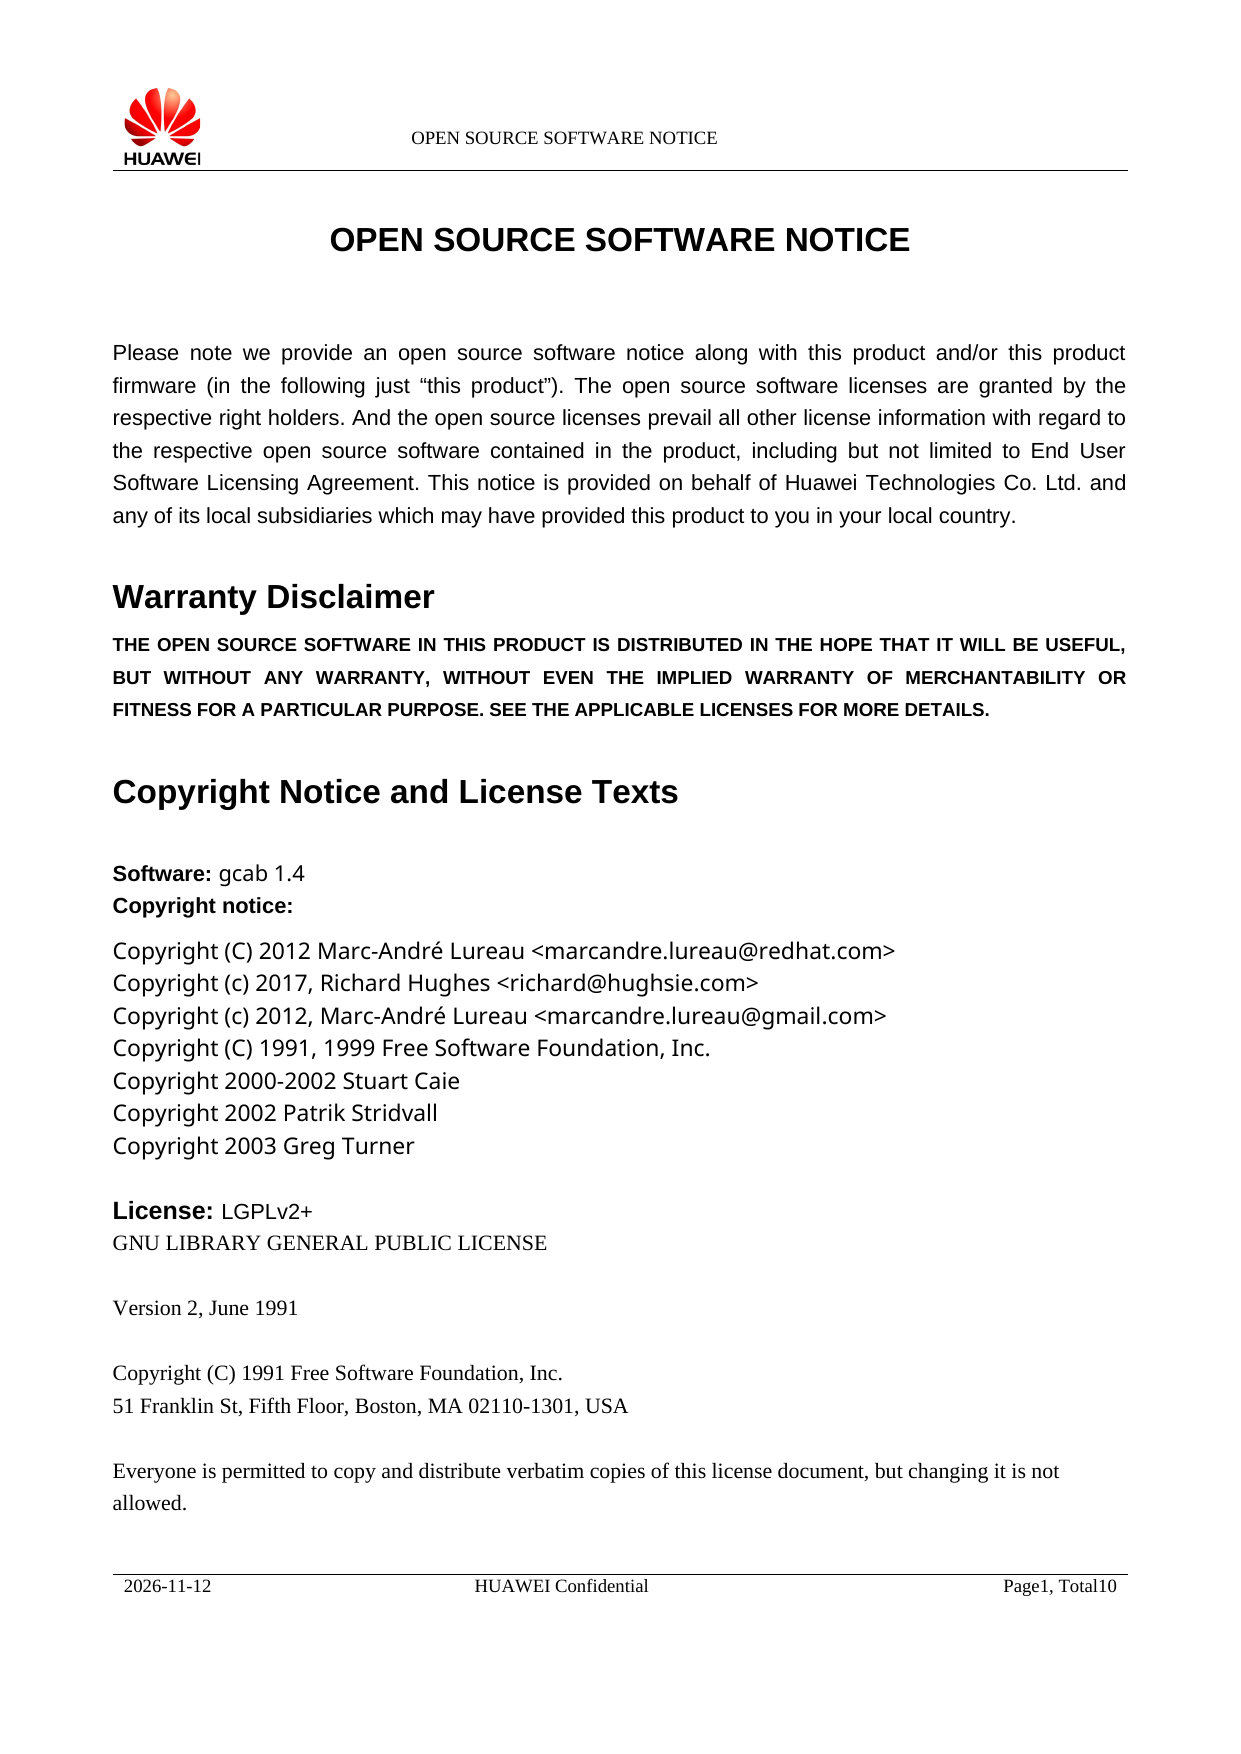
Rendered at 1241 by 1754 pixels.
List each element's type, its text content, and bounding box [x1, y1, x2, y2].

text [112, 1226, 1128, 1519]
text License: LGPLv2+ [112, 1194, 1128, 1226]
text Please note we provide an open source software notice along with this product and/or this product firmware (in the following just “this product”). The open source software licenses are granted by the respective right holders. And the open source licenses prevail all other license information with regard to the respective open source software contained in the product, including but not limited to End User Software Licensing Agreement. This notice is provided on behalf of Huawei Technologies Co. Ltd. and any of its local subsidiaries which may have provided this product to you in your local country. [112, 336, 1128, 531]
picture [124, 88, 201, 165]
text Copyright Notice and License Texts [112, 759, 1128, 824]
text Warranty Disclaimer [112, 564, 1128, 629]
title Software: gcab 1.4 [112, 856, 1128, 889]
text Copyright (C) 2012 Marc-André Lureau <marcandre.lureau@redhat.com> Copyright (c) 2017, Richard Hughes <richard@hughsie.com> Copyright (c) 2012, Marc-André Lureau <marcandre.lureau@gmail.com> Copyright (C) 1991, 1999 Free Software Foundation, Inc. Copyright 2000-2002 Stuart Caie Copyright 2002 Patrik Stridvall Copyright 2003 Greg Turner [112, 934, 1128, 1194]
text OPEN SOURCE SOFTWARE NOTICE [112, 206, 1128, 271]
text Copyright notice: [112, 889, 1128, 921]
text The open source software in this product is distributed in the hope that it will be useful, but WITHOUT ANY WARRANTY, without even the implied warranty of MERCHANTABILITY or FITNESS FOR A PARTICULAR PURPOSE. See the applicable licenses for more details. [112, 629, 1128, 726]
